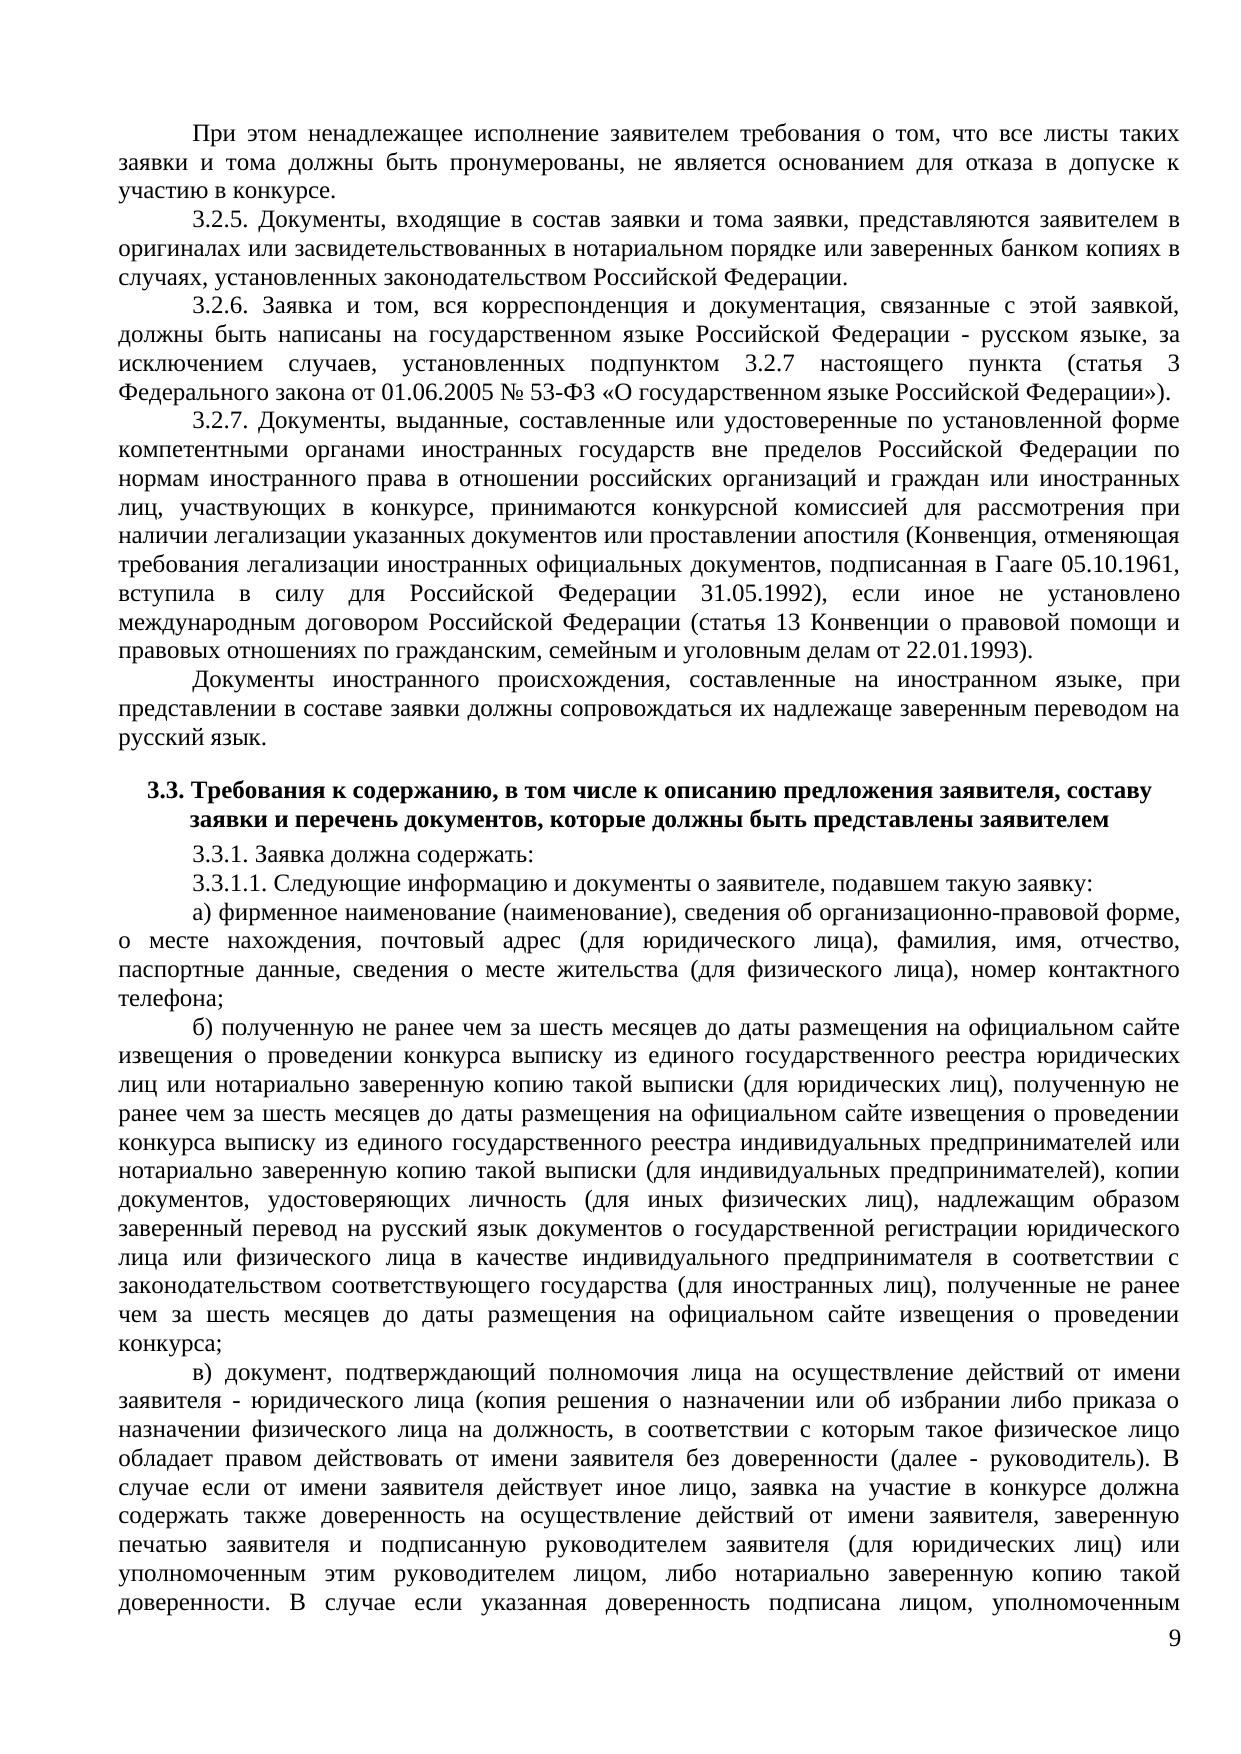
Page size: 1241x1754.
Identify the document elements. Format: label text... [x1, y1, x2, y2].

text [118, 1357, 1181, 1616]
text 3.2.7. Документы, выданные, составленные или удостоверенные по установленной форме компетентными органами иностранных государств вне пределов Российской Федерации по нормам иностранного права в отношении российских организаций и граждан или иностранных лиц, участвующих в конкурсе, принимаются конкурсной комиссией для рассмотрения при наличии легализации указанных документов или проставлении апостиля (Конвенция, отменяющая требования легализации иностранных официальных документов, подписанная в Гааге 05.10.1961, вступила в силу для Российской Федерации 31.05.1992), если иное не установлено международным договором Российской Федерации (статья 13 Конвенции о правовой помощи и правовых отношениях по гражданским, семейным и уголовным делам от 22.01.1993). [118, 406, 1181, 664]
text 3.2.6. Заявка и том, вся корреспонденция и документация, связанные с этой заявкой, должны быть написаны на государственном языке Российской Федерации - русском языке, за исключением случаев, установленных подпунктом 3.2.7 настоящего пункта (статья 3 Федерального закона от 01.06.2005 № 53-ФЗ «О государственном языке Российской Федерации»). [118, 291, 1181, 406]
text 3.2.5. Документы, входящие в состав заявки и тома заявки, представляются заявителем в оригиналах или засвидетельствованных в нотариальном порядке или заверенных банком копиях в случаях, установленных законодательством Российской Федерации. [118, 204, 1181, 291]
text а) фирменное наименование (наименование), сведения об организационно-правовой форме, о месте нахождения, почтовый адрес (для юридического лица), фамилия, имя, отчество, паспортные данные, сведения о месте жительства (для физического лица), номер контактного телефона; [118, 897, 1181, 1012]
text 3.3.1.1. Следующие информацию и документы о заявителе, подавшем такую заявку: [118, 868, 1181, 897]
text б) полученную не ранее чем за шесть месяцев до даты размещения на официальном сайте извещения о проведении конкурса выписку из единого государственного реестра юридических лиц или нотариально заверенную копию такой выписки (для юридических лиц), полученную не ранее чем за шесть месяцев до даты размещения на официальном сайте извещения о проведении конкурса выписку из единого государственного реестра индивидуальных предпринимателей или нотариально заверенную копию такой выписки (для индивидуальных предпринимателей), копии документов, удостоверяющих личность (для иных физических лиц), надлежащим образом заверенный перевод на русский язык документов о государственной регистрации юридического лица или физического лица в качестве индивидуального предпринимателя в соответствии с законодательством соответствующего государства (для иностранных лиц), полученные не ранее чем за шесть месяцев до даты размещения на официальном сайте извещения о проведении конкурса; [118, 1012, 1181, 1357]
text При этом ненадлежащее исполнение заявителем требования о том, что все листы таких заявки и тома должны быть пронумерованы, не является основанием для отказа в допуске к участию в конкурсе. [118, 118, 1181, 204]
text 3.3.1. Заявка должна содержать: [118, 839, 1181, 868]
text Документы иностранного происхождения, составленные на иностранном языке, при представлении в составе заявки должны сопровождаться их надлежаще заверенным переводом на русский язык. [118, 664, 1181, 751]
